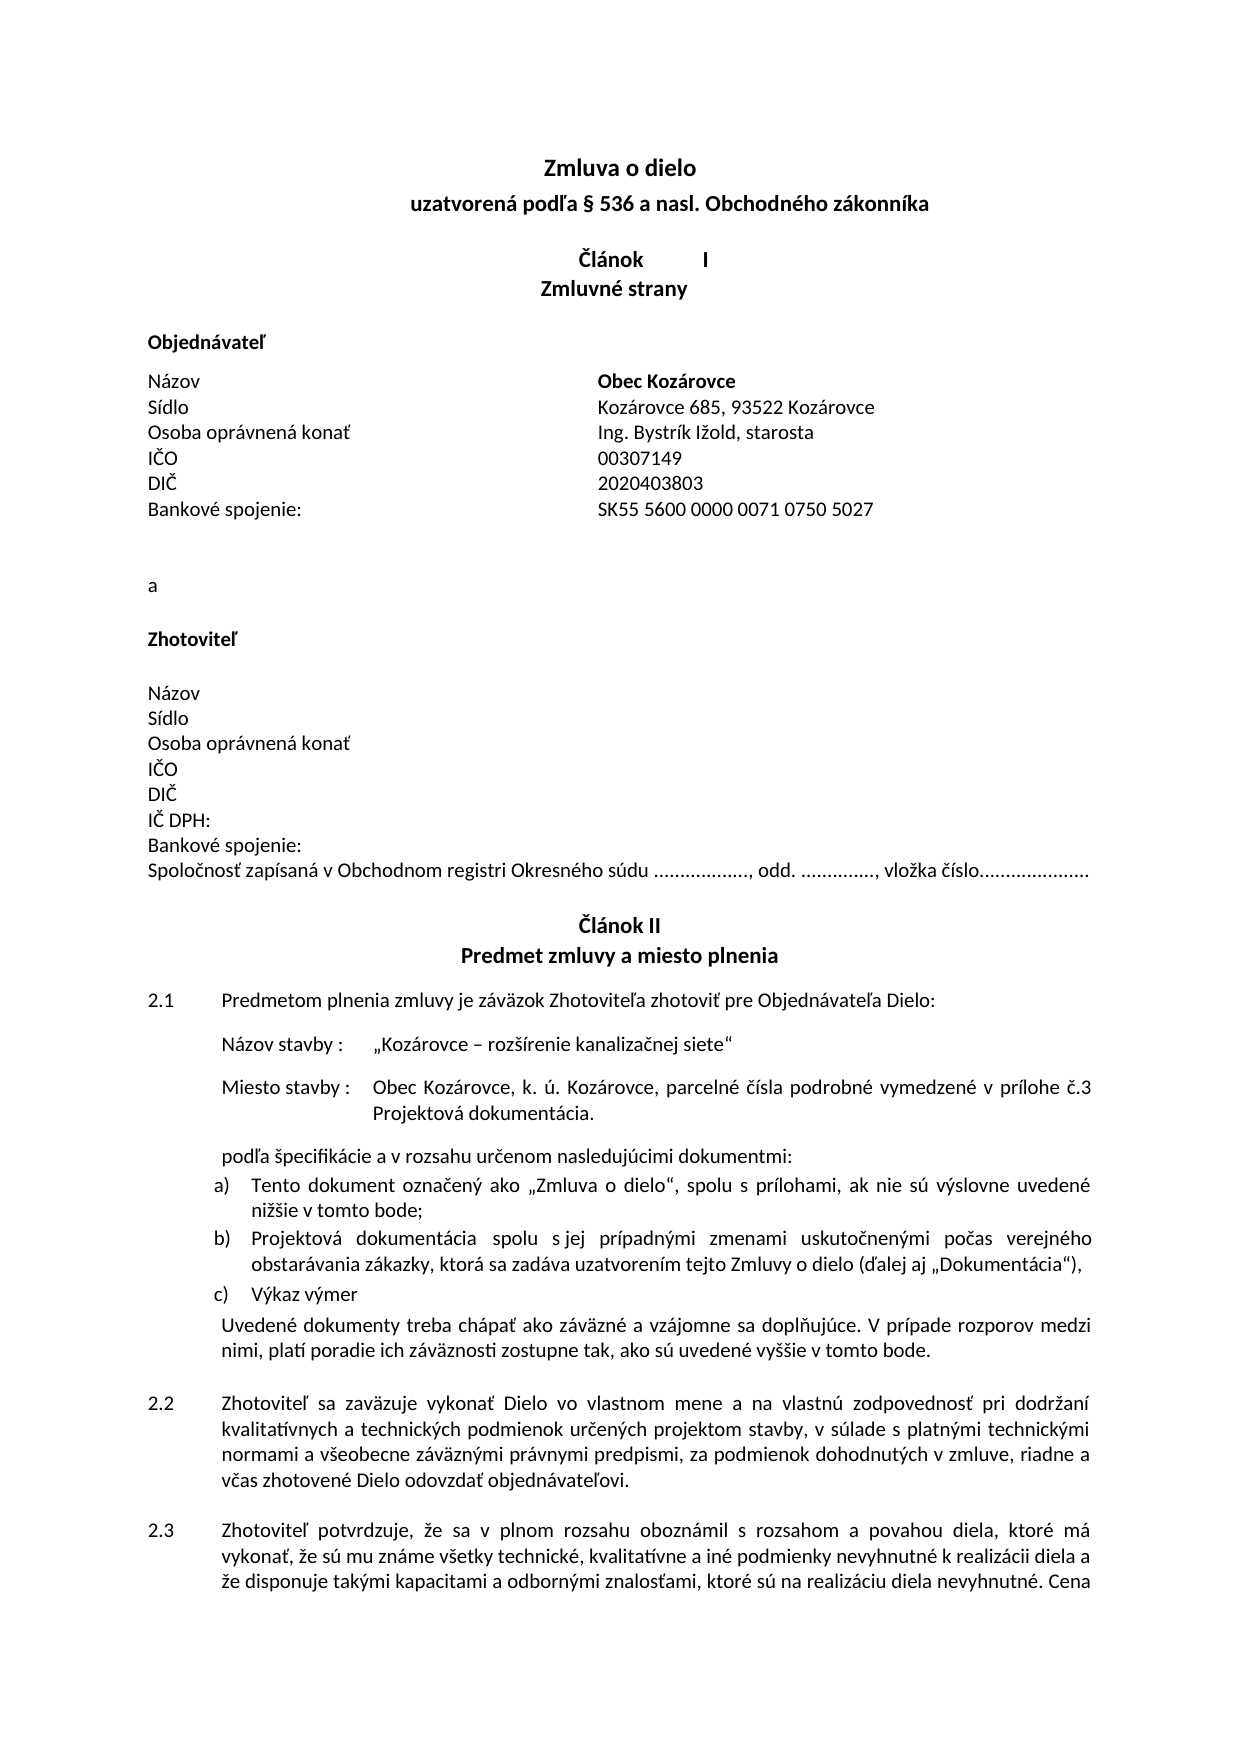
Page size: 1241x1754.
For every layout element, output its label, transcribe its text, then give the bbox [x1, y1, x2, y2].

text a [148, 572, 1093, 597]
text IČ DPH: [148, 807, 1093, 832]
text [148, 1518, 1093, 1594]
list Predmetom plnenia zmluvy je záväzok Zhotoviteľa zhotoviť pre Objednávateľa Dielo: [148, 988, 1093, 1013]
text Názov Obec Kozárovce [148, 369, 1039, 394]
list Tento dokument označený ako „Zmluva o dielo“, spolu s prílohami, ak nie sú výslovne uvedené nižšie v tomto bode; [213, 1172, 1093, 1223]
text Spoločnosť zapísaná v Obchodnom registri Okresného súdu .................., odd. .............., vložka číslo..................... [148, 858, 1093, 883]
text Článok I Zmluvné strany [541, 246, 709, 302]
text IČO 00307149 [148, 445, 1039, 470]
text podľa špecifikácie a v rozsahu určenom nasledujúcimi dokumentmi: [221, 1143, 1093, 1169]
text Osoba oprávnená konať [148, 731, 1039, 756]
text Osoba oprávnená konať Ing. Bystrík Ižold, starosta [148, 419, 1039, 445]
list Projektová dokumentácia spolu s jej prípadnými zmenami uskutočnenými počas verejného obstarávania zákazky, ktorá sa zadáva uzatvorením tejto Zmluvy o dielo (ďalej aj „Dokumentácia“), [213, 1226, 1093, 1276]
text Bankové spojenie: [148, 832, 1093, 858]
text Článok II [448, 911, 791, 939]
text uzatvorená podľa § 536 a nasl. Obchodného zákonníka [247, 189, 1093, 217]
text Uvedené dokumenty treba chápať ako záväzné a vzájomne sa doplňujúce. V prípade rozporov medzi nimi, platí poradie ich záväznosti zostupne tak, ako sú uvedené vyššie v tomto bode. [221, 1312, 1093, 1363]
text Objednávateľ [148, 329, 1039, 355]
text Miesto stavby : Obec Kozárovce, k. ú. Kozárovce, parcelné čísla podrobné vymedzené v prílohe č.3 Projektová dokumentácia. [221, 1074, 1093, 1125]
text Sídlo Kozárovce 685, 93522 Kozárovce [148, 394, 1039, 419]
text Názov [148, 680, 1039, 705]
text Zmluva o dielo [148, 152, 1093, 183]
text Zhotoviteľ [148, 626, 1093, 651]
text DIČ [148, 781, 1093, 807]
text Bankové spojenie: SK55 5600 0000 0071 0750 5027 [148, 496, 1093, 521]
list Zhotoviteľ sa zaväzuje vykonať Dielo vo vlastnom mene a na vlastnú zodpovednosť pri dodržaní kvalitatívnych a technických podmienok určených projektom stavby, v súlade s platnými technickými normami a všeobecne záväznými právnymi predpismi, za podmienok dohodnutých v zmluve, riadne a včas zhotovené Dielo odovzdať objednávateľovi. [148, 1391, 1091, 1492]
text Sídlo [148, 705, 1039, 731]
text DIČ 2020403803 [148, 470, 1093, 496]
list Výkaz výmer [213, 1282, 1093, 1307]
text IČO [148, 756, 1039, 781]
text Názov stavby : „Kozárovce – rozšírenie kanalizačnej siete“ [221, 1031, 1093, 1056]
text Predmet zmluvy a miesto plnenia [448, 942, 791, 969]
